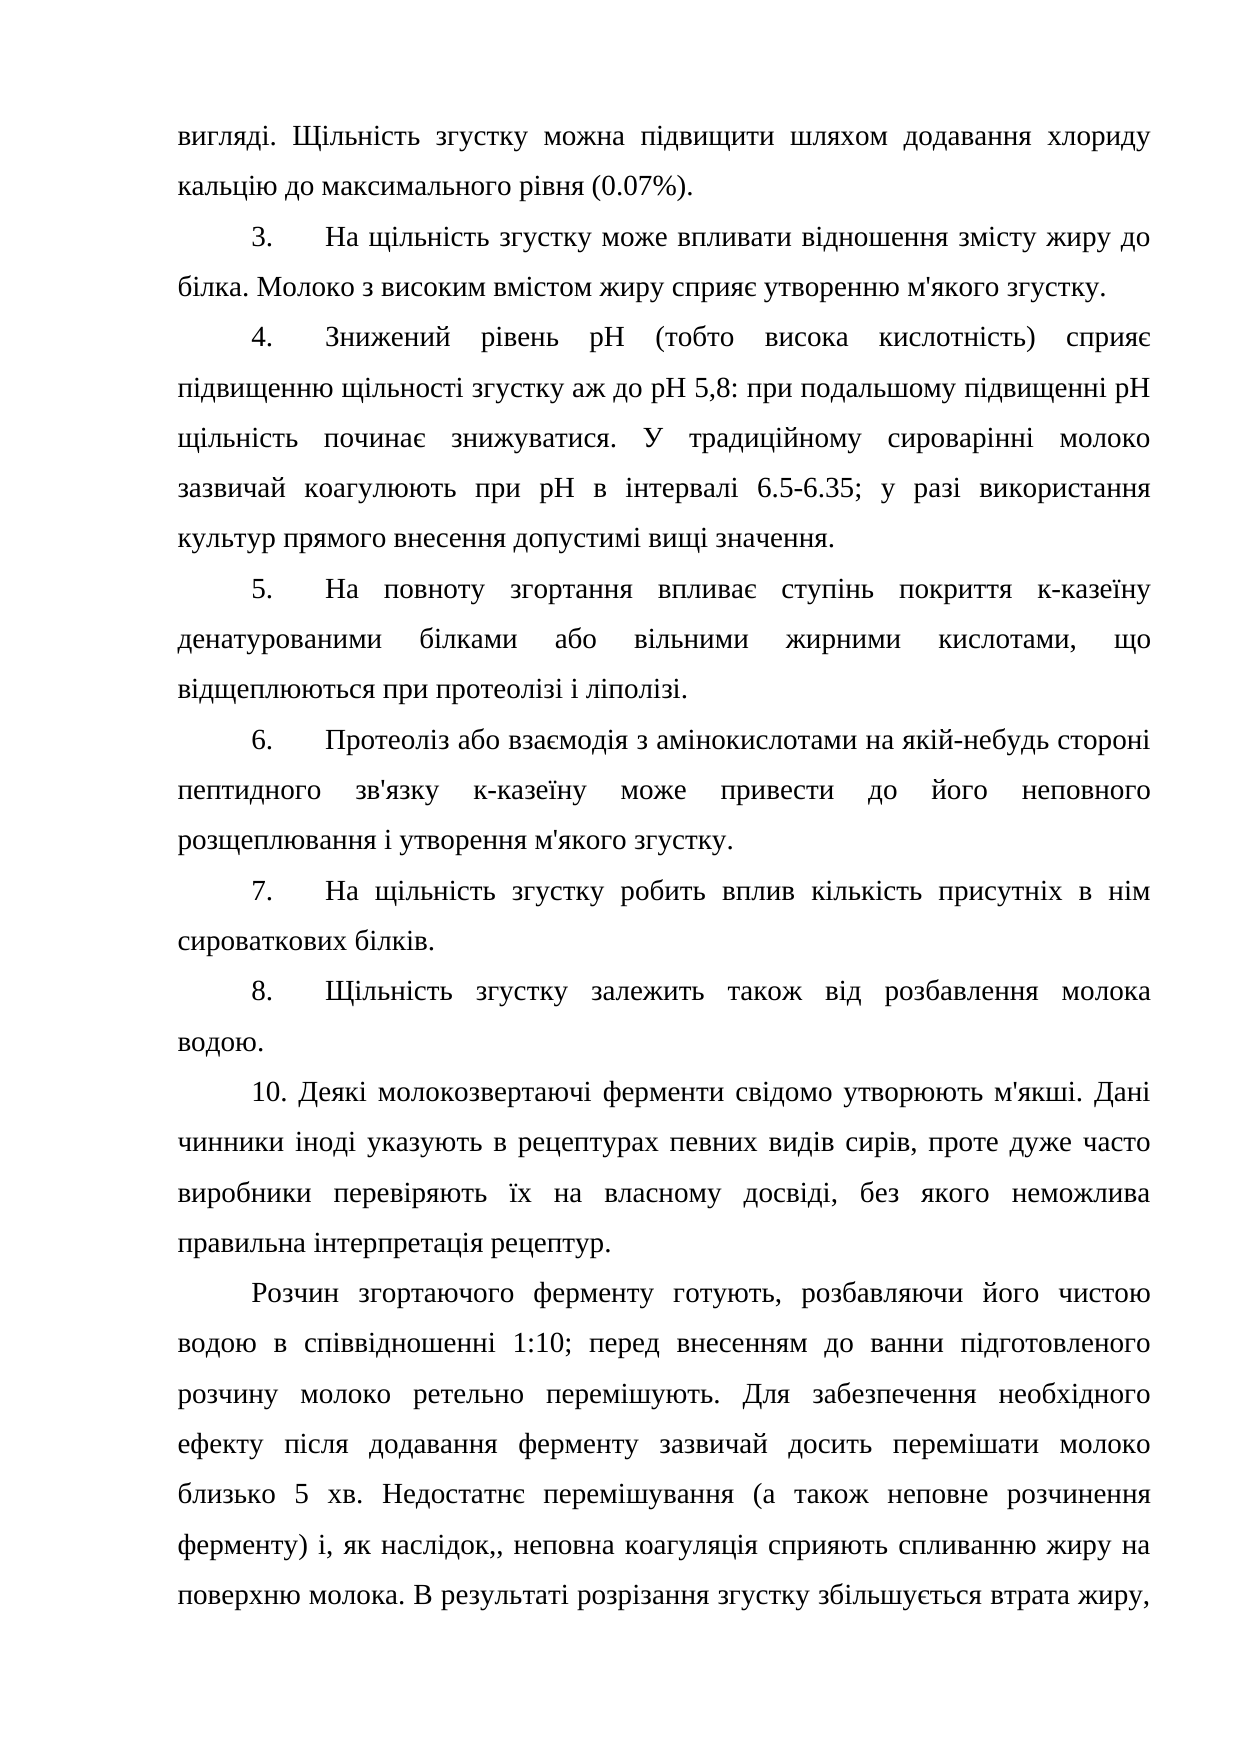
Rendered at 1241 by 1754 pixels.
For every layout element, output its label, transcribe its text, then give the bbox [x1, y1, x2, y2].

list На повноту згортання впливає ступінь покриття к-казеїну денатурованими білками або вільними жирними кислотами, що відщеплюються при протеолізі і ліполізі. [177, 571, 1152, 705]
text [177, 1275, 1152, 1611]
list На щільність згустку може впливати відношення змісту жиру до білка. Молоко з високим вмістом жиру сприяє утворенню м'якого згустку. [177, 219, 1152, 303]
text 10. Деякі молокозвертаючі ферменти свідомо утворюють м'якші. Дані чинники іноді указують в рецептурах певних видів сирів, проте дуже часто виробники перевіряють їх на власному досвіді, без якого неможлива правильна інтерпретація рецептур. [177, 1074, 1152, 1258]
list Щільність згустку залежить також від розбавлення молока водою. [177, 973, 1152, 1057]
list Знижений рівень рН (тобто висока кислотність) сприяє підвищенню щільності згустку аж до рН 5,8: при подальшому підвищенні рН щільність починає знижуватися. У традиційному сироварінні молоко зазвичай коагулюють при рН в інтервалі 6.5-6.35; у разі використання культур прямого внесення допустимі вищі значення. [177, 319, 1152, 554]
list Протеоліз або взаємодія з амінокислотами на якій-небудь стороні пептидного зв'язку к-казеїну може привести до його неповного розщеплювання і утворення м'якого згустку. [177, 722, 1152, 856]
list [177, 118, 1152, 202]
list На щільність згустку робить вплив кількість присутніх в нім сироваткових білків. [177, 873, 1152, 957]
